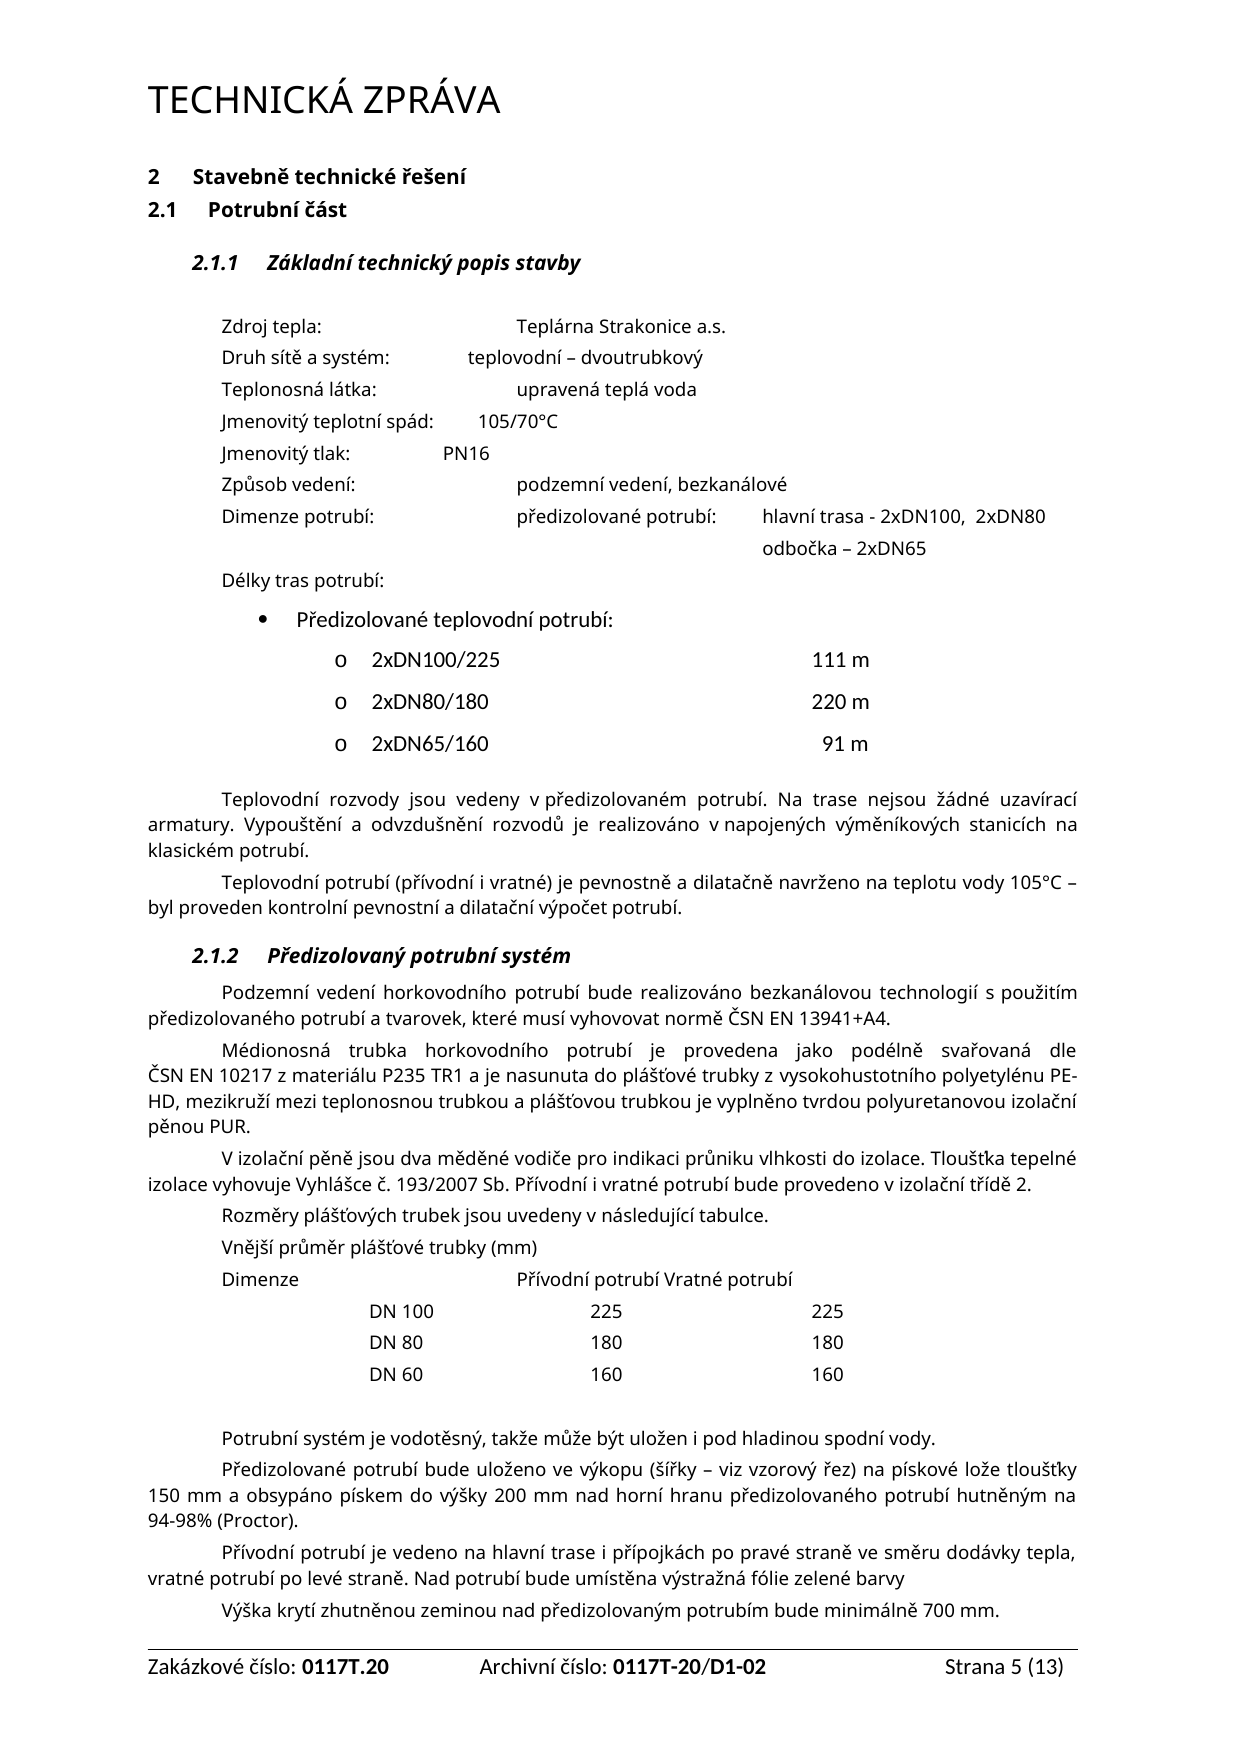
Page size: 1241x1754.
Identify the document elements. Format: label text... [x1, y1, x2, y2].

text Délky tras potrubí: [148, 567, 1078, 593]
subtitle Potrubní část [148, 195, 1078, 223]
list 2xDN65/160 91 m [334, 729, 1078, 786]
list 2xDN80/180 220 m [334, 687, 1078, 716]
text Zdroj tepla: Teplárna Strakonice a.s. [148, 313, 1078, 338]
text Způsob vedení: podzemní vedení, bezkanálové [148, 472, 1078, 497]
text V izolační pěně jsou dva měděné vodiče pro indikaci průniku vlhkosti do izolace. Tloušťka tepelné izolace vyhovuje Vyhlášce č. 193/2007 Sb. Přívodní i vratné potrubí bude provedeno v izolační třídě 2. [148, 1145, 1078, 1196]
text Podzemní vedení horkovodního potrubí bude realizováno bezkanálovou technologií s použitím předizolovaného potrubí a tvarovek, které musí vyhovovat normě ČSN EN 13941+A4. [148, 980, 1078, 1031]
text Výška krytí zhutněnou zeminou nad předizolovaným potrubím bude minimálně 700 mm. [148, 1597, 1078, 1622]
text Dimenze Přívodní potrubí Vratné potrubí [148, 1266, 1078, 1292]
text DN 100 225 225 [148, 1298, 1078, 1323]
text Dimenze potrubí: předizolované potrubí: hlavní trasa - 2xDN100, 2xDN80 [148, 503, 1078, 529]
text Rozměry plášťových trubek jsou uvedeny v následující tabulce. [148, 1203, 1078, 1228]
subtitle Předizolovaný potrubní systém [192, 941, 1078, 969]
text odbočka – 2xDN65 [148, 535, 1078, 561]
text DN 60 160 160 [148, 1361, 1078, 1387]
list 2xDN100/225 111 m [334, 646, 1078, 675]
text Přívodní potrubí je vedeno na hlavní trase i přípojkách po pravé straně ve směru dodávky tepla, vratné potrubí po levé straně. Nad potrubí bude umístěna výstražná fólie zelené barvy [148, 1539, 1078, 1591]
text Jmenovitý teplotní spád: 105/70°C [148, 408, 1078, 434]
list Předizolované teplovodní potrubí: [259, 605, 1078, 633]
text Médionosná trubka horkovodního potrubí je provedena jako podélně svařovaná dle ČSN EN 10217 z materiálu P235 TR1 a je nasunuta do plášťové trubky z vysokohustotního polyetylénu PE-HD, mezikruží mezi teplonosnou trubkou a plášťovou trubkou je vyplněno tvrdou polyuretanovou izolační pěnou PUR. [148, 1037, 1078, 1139]
text Druh sítě a systém: teplovodní – dvoutrubkový [148, 345, 1078, 370]
text DN 80 180 180 [148, 1330, 1078, 1355]
subtitle Stavebně technické řešení [148, 162, 1078, 191]
text Předizolované potrubí bude uloženo ve výkopu (šířky – viz vzorový řez) na pískové lože tloušťky 150 mm a obsypáno pískem do výšky 200 mm nad horní hranu předizolovaného potrubí hutněným na 94-98% (Proctor). [148, 1457, 1078, 1533]
text Teplovodní potrubí (přívodní i vratné) je pevnostně a dilatačně navrženo na teplotu vody 105°C – byl proveden kontrolní pevnostní a dilatační výpočet potrubí. [148, 869, 1078, 920]
text Potrubní systém je vodotěsný, takže může být uložen i pod hladinou spodní vody. [148, 1425, 1078, 1451]
text Teplonosná látka: upravená teplá voda [148, 376, 1078, 402]
subtitle Základní technický popis stavby [192, 248, 1078, 277]
text Jmenovitý tlak: PN16 [148, 440, 1078, 466]
text Teplovodní rozvody jsou vedeny v předizolovaném potrubí. Na trase nejsou žádné uzavírací armatury. Vypouštění a odvzdušnění rozvodů je realizováno v napojených výměníkových stanicích na klasickém potrubí. [148, 786, 1078, 863]
text Vnější průměr plášťové trubky (mm) [148, 1234, 1078, 1260]
